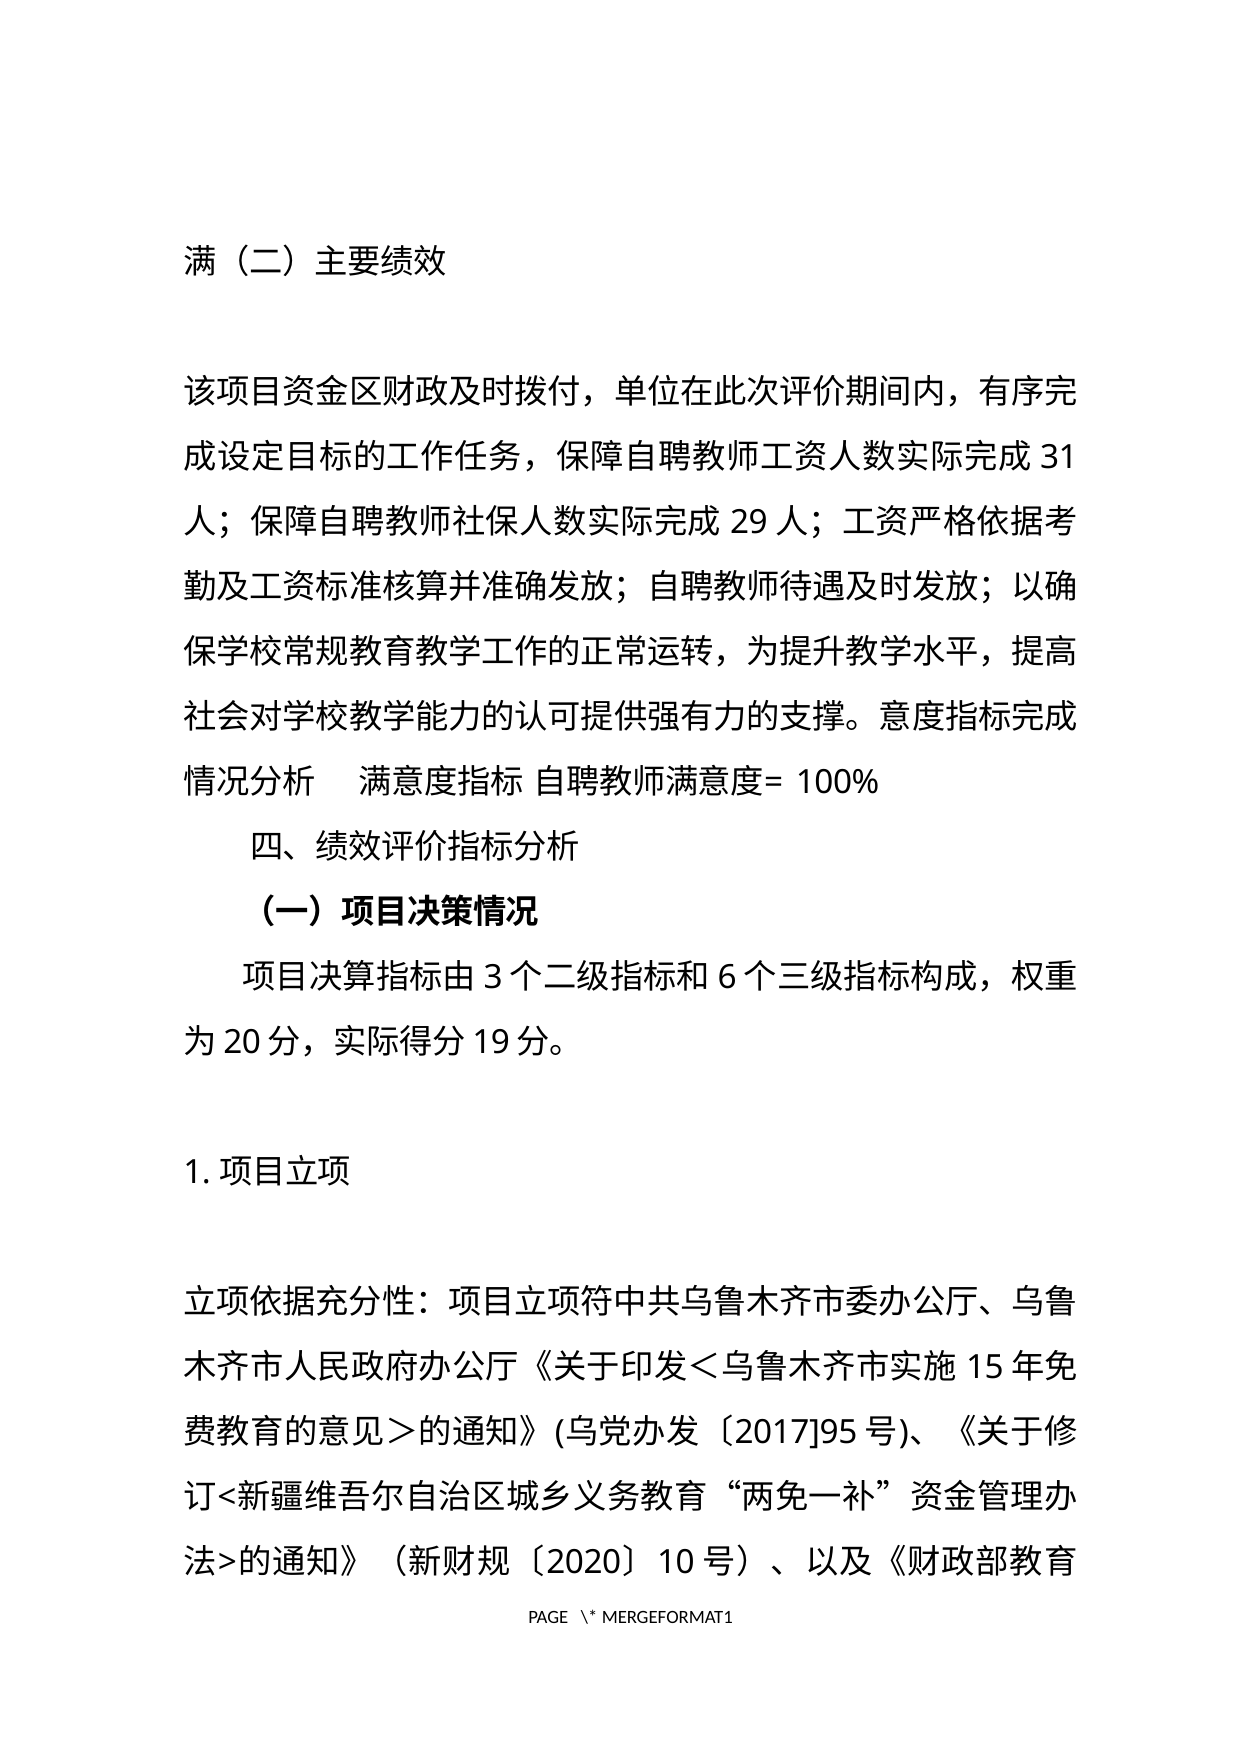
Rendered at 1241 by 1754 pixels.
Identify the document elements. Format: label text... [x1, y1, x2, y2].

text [183, 942, 1078, 1592]
text 四、绩效评价指标分析 [183, 812, 1078, 877]
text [183, 162, 1078, 812]
text （一）项目决策情况 [183, 877, 1078, 942]
